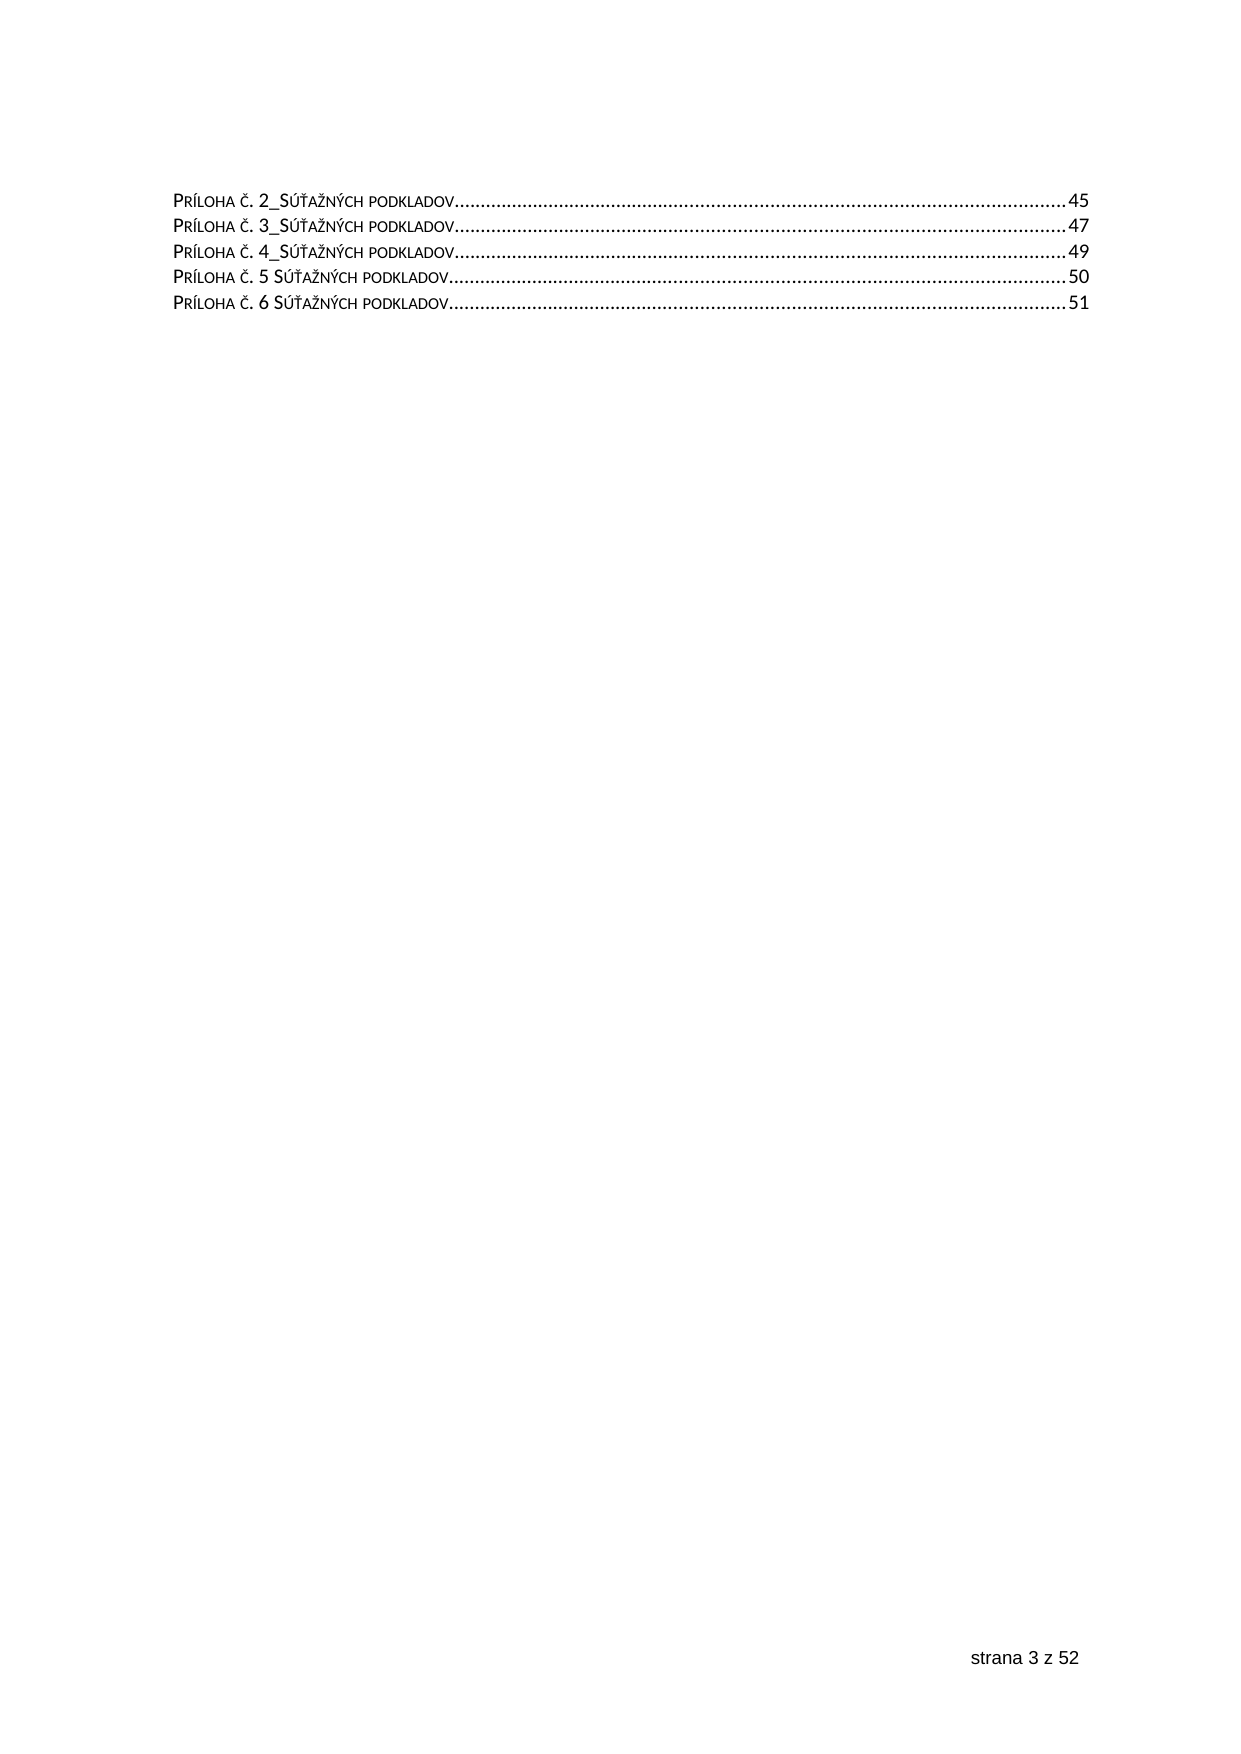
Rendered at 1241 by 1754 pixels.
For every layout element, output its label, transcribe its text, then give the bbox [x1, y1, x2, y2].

text Príloha č. 3_Súťažných podkladov 47 [173, 213, 1090, 238]
text Príloha č. 6 Súťažných podkladov 51 [173, 289, 1090, 314]
text Príloha č. 2_Súťažných podkladov 45 [173, 187, 1090, 213]
text Príloha č. 5 Súťažných podkladov 50 [173, 263, 1090, 289]
text Príloha č. 4_Súťažných podkladov 49 [173, 238, 1090, 263]
